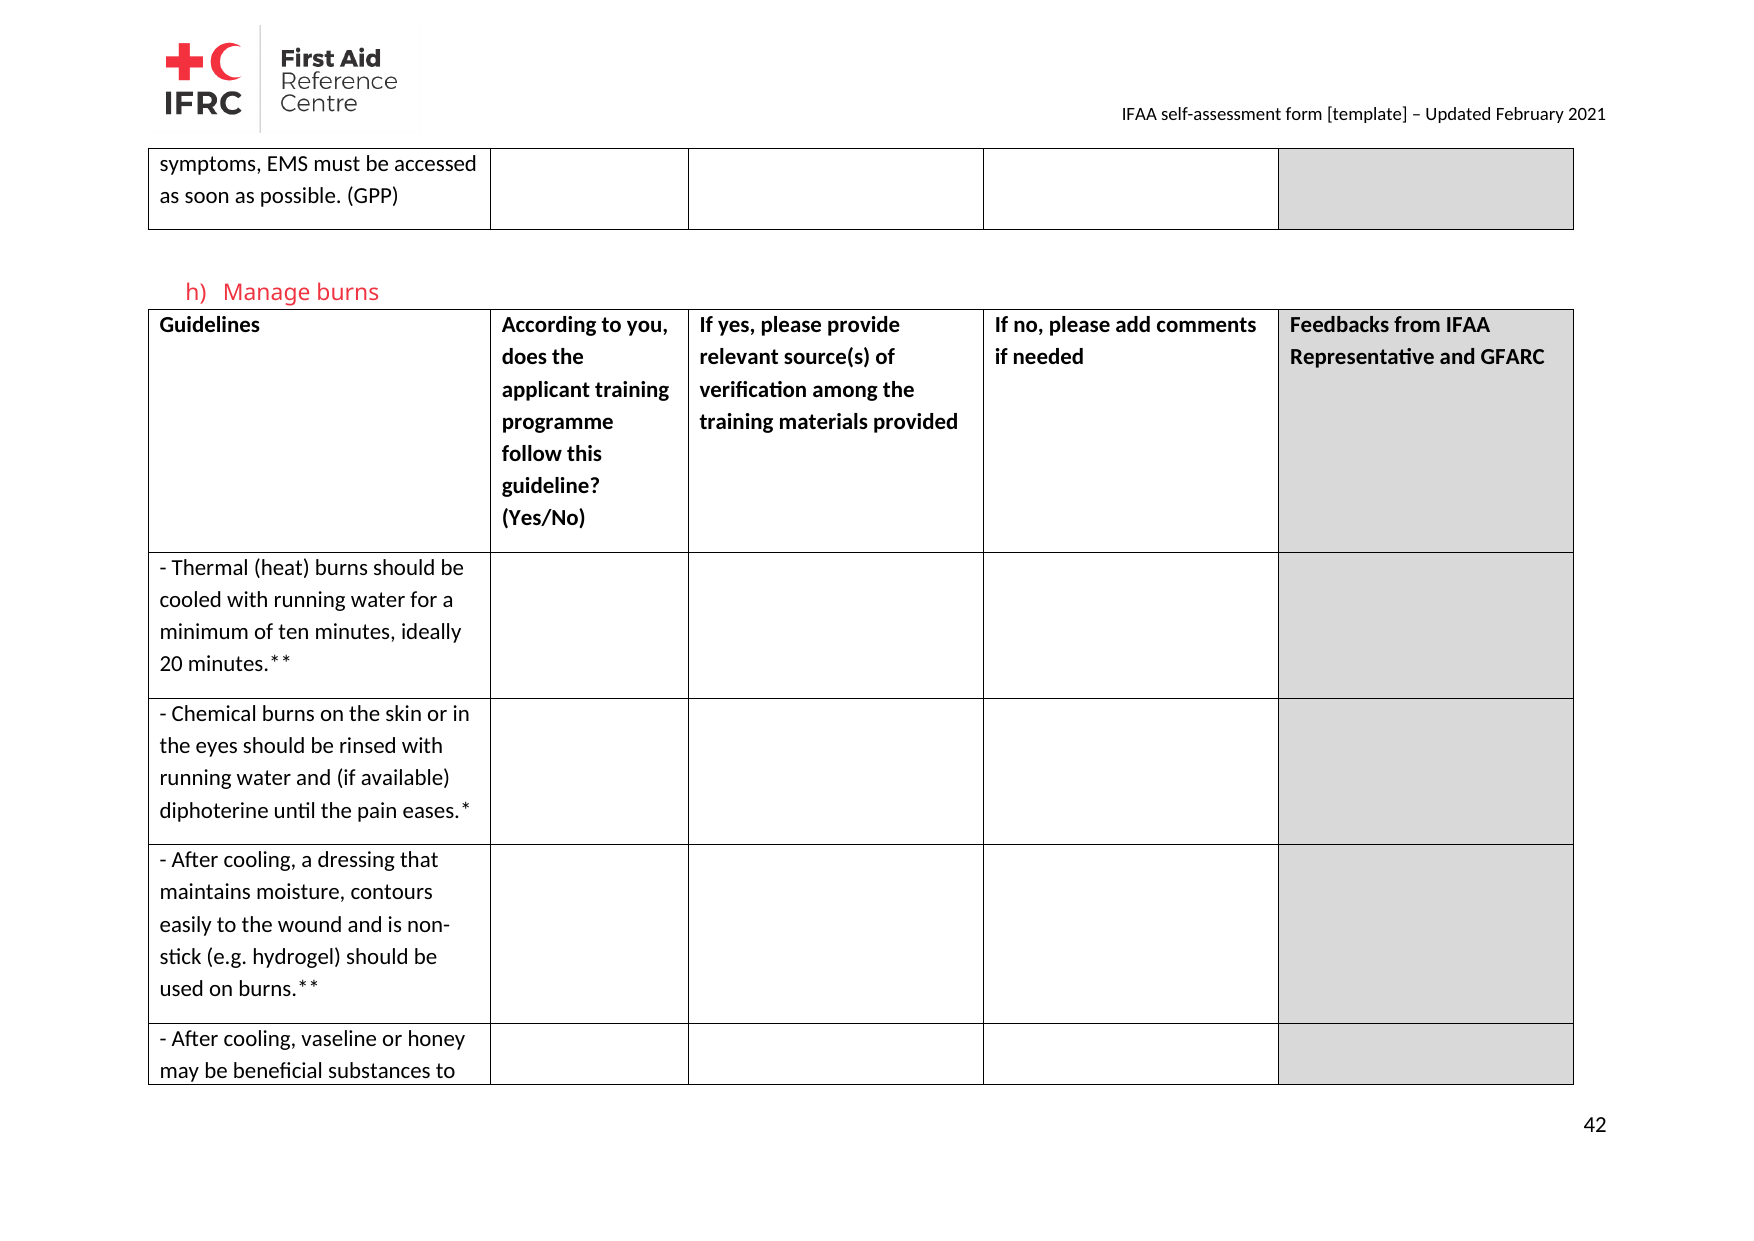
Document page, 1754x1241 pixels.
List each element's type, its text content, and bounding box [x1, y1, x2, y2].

table_cell [689, 845, 983, 1023]
table_cell [984, 1024, 1278, 1084]
table_cell - After cooling, a dressing that maintains moisture, contours easily to the wound and is non-stick (e.g. hydrogel) should be used on burns.** [149, 845, 490, 1023]
table_cell [491, 149, 688, 229]
table_header Guidelines [149, 310, 490, 552]
table_cell [1279, 699, 1573, 844]
table_cell [984, 553, 1278, 698]
picture [147, 25, 421, 133]
table_cell [491, 1024, 688, 1084]
table_cell - After cooling, vaseline or honey may be beneficial substances to apply to a thermal burn.* [149, 1024, 490, 1084]
table_cell [689, 553, 983, 698]
table_cell [491, 553, 688, 698]
table_cell - For a person showing stroke signs and/or experiencing stroke symptoms, EMS must be accessed as soon as possible. (GPP) [149, 149, 490, 229]
subtitle Manage burns [185, 276, 1606, 307]
table_cell - Thermal (heat) burns should be cooled with running water for a minimum of ten minutes, ideally 20 minutes.** [149, 553, 490, 698]
table_cell [491, 699, 688, 844]
table_header If yes, please provide relevant source(s) of verification among the training materials provided [689, 310, 983, 552]
table_header If no, please add comments if needed [984, 310, 1278, 552]
table_header Feedbacks from IFAA Representative and GFARC [1279, 310, 1573, 552]
table_cell - Chemical burns on the skin or in the eyes should be rinsed with running water and (if available) diphoterine until the pain eases.* [149, 699, 490, 844]
table_cell [491, 845, 688, 1023]
table_cell [1279, 1024, 1573, 1084]
table_cell [689, 149, 983, 229]
table_cell [689, 1024, 983, 1084]
table_header According to you, does the applicant training programme follow this guideline? (Yes/No) [491, 310, 688, 552]
table_cell [984, 699, 1278, 844]
table_cell [1279, 149, 1573, 229]
table_cell [984, 845, 1278, 1023]
table_cell [1279, 553, 1573, 698]
table_cell [984, 149, 1278, 229]
table_cell [689, 699, 983, 844]
table_cell [1279, 845, 1573, 1023]
